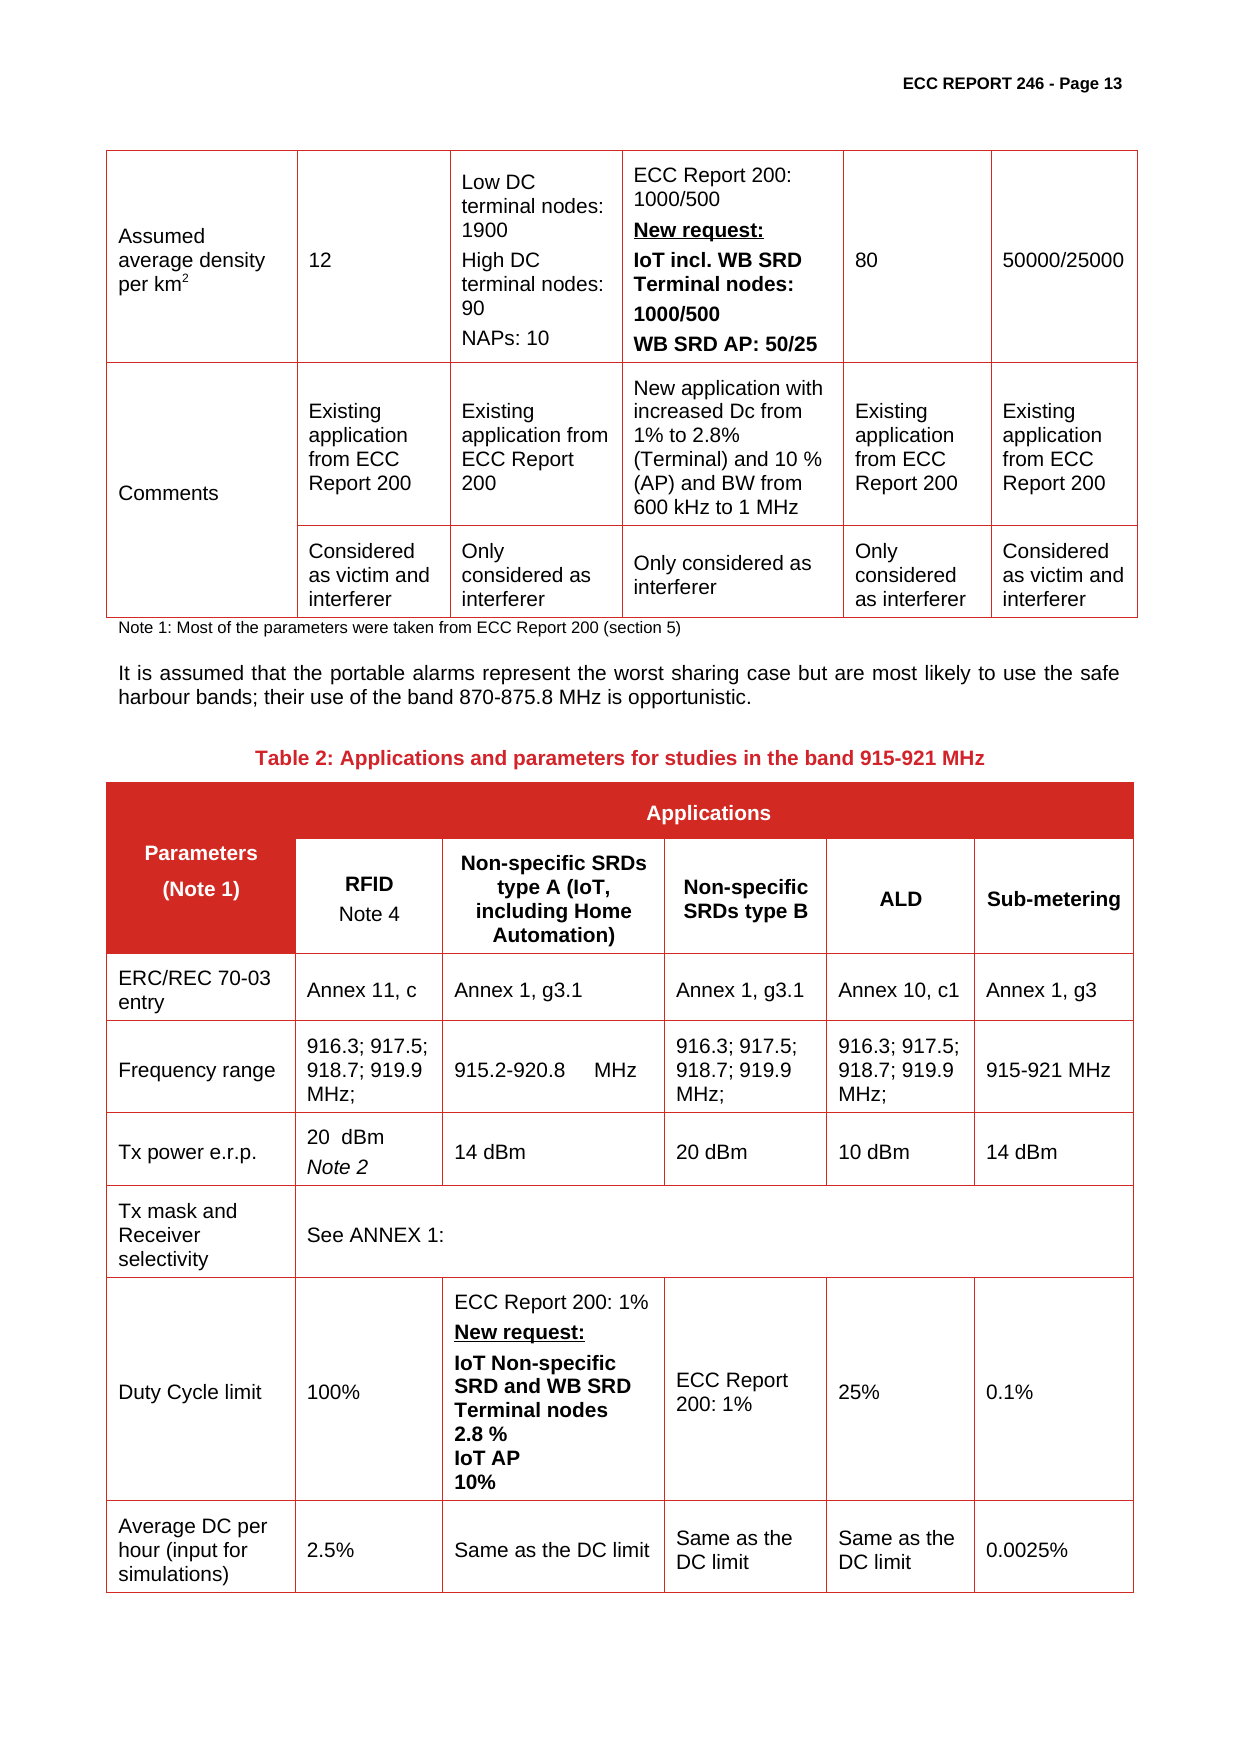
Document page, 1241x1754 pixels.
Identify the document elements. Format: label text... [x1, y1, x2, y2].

table_cell Tx power e.r.p. [107, 1113, 295, 1185]
table_cell 14 dBm [975, 1113, 1133, 1185]
table_cell Annex 10, c1 [827, 954, 974, 1020]
table_cell ECC Report 200: 1000/500 New request: IoT incl. WB SRD Terminal nodes: 1000/500 WB SRD AP: 50/25 [623, 151, 843, 362]
table_cell See ANNEX 1: [296, 1186, 1133, 1277]
table_cell 0.0025% [975, 1501, 1133, 1592]
table_cell Non-specific SRDs type A (IoT, including Home Automation) [443, 839, 664, 953]
table_cell Existing application from ECC Report 200 [298, 363, 450, 525]
table_cell Existing application from ECC Report 200 [451, 363, 622, 525]
table_cell Considered as victim and interferer [992, 526, 1137, 617]
table_cell Sub-metering [975, 839, 1133, 953]
table_cell 916.3; 917.5; 918.7; 919.9 MHz; [296, 1021, 442, 1112]
table_cell Same as the DC limit [827, 1501, 974, 1592]
table_cell Comments [107, 363, 297, 617]
table_cell 20 dBm Note 2 [296, 1113, 442, 1185]
table_cell Duty Cycle limit [107, 1278, 295, 1500]
table_cell 25% [827, 1278, 974, 1500]
table_cell Considered as victim and interferer [298, 526, 450, 617]
table_cell Annex 11, c [296, 954, 442, 1020]
table_cell Same as the DC limit [665, 1501, 826, 1592]
table_cell Tx mask and Receiver selectivity [107, 1186, 295, 1277]
text Note 1: Most of the parameters were taken from ECC Report 200 (section 5) [118, 618, 1122, 637]
table_cell Existing application from ECC Report 200 [992, 363, 1137, 525]
table_cell RFID Note 4 [296, 839, 442, 953]
table_cell 14 dBm [443, 1113, 664, 1185]
table_cell Only considered as interferer [451, 526, 622, 617]
title Applications and parameters for studies in the band 915-921 MHz [118, 745, 1122, 769]
table_cell Low DC terminal nodes: 1900 High DC terminal nodes: 90 NAPs: 10 [451, 151, 622, 362]
table_cell Average DC per hour (input for simulations) [107, 1501, 295, 1592]
table_cell 12 [298, 151, 450, 362]
text It is assumed that the portable alarms represent the worst sharing case but are most likely to use the safe harbour bands; their use of the band 870-875.8 MHz is opportunistic. [118, 661, 1122, 709]
table_cell 80 [844, 151, 991, 362]
table_cell 2.5% [296, 1501, 442, 1592]
table_cell ECC Report 200: 1% New request: IoT Non-specific SRD and WB SRD Terminal nodes 2.8 % IoT AP 10% [443, 1278, 664, 1500]
table_cell New application with increased Dc from 1% to 2.8% (Terminal) and 10 % (AP) and BW from 600 kHz to 1 MHz [623, 363, 843, 525]
table_cell Existing application from ECC Report 200 [844, 363, 991, 525]
table_cell 50000/25000 [992, 151, 1137, 362]
table_cell ERC/REC 70-03 entry [107, 954, 295, 1020]
table_cell 916.3; 917.5; 918.7; 919.9 MHz; [827, 1021, 974, 1112]
table_cell 0.1% [975, 1278, 1133, 1500]
table_cell ECC Report 200: 1% [665, 1278, 826, 1500]
table_cell Same as the DC limit [443, 1501, 664, 1592]
table_cell Annex 1, g3.1 [665, 954, 826, 1020]
table_cell 10 dBm [827, 1113, 974, 1185]
table_cell Non-specific SRDs type B [665, 839, 826, 953]
table_cell Only considered as interferer [623, 526, 843, 617]
table_cell 915.2-920.8 MHz [443, 1021, 664, 1112]
table_cell 915-921 MHz [975, 1021, 1133, 1112]
table_cell 916.3; 917.5; 918.7; 919.9 MHz; [665, 1021, 826, 1112]
table_cell ALD [827, 839, 974, 953]
table_header Parameters (Note 1) [107, 783, 295, 953]
table_cell Frequency range [107, 1021, 295, 1112]
table_cell Annex 1, g3.1 [443, 954, 664, 1020]
table_cell 100% [296, 1278, 442, 1500]
table_cell Only considered as interferer [844, 526, 991, 617]
table_cell Assumed average density per km2 [107, 151, 297, 362]
table_cell 20 dBm [665, 1113, 826, 1185]
table_cell Annex 1, g3 [975, 954, 1133, 1020]
table_header Applications [296, 783, 1133, 838]
